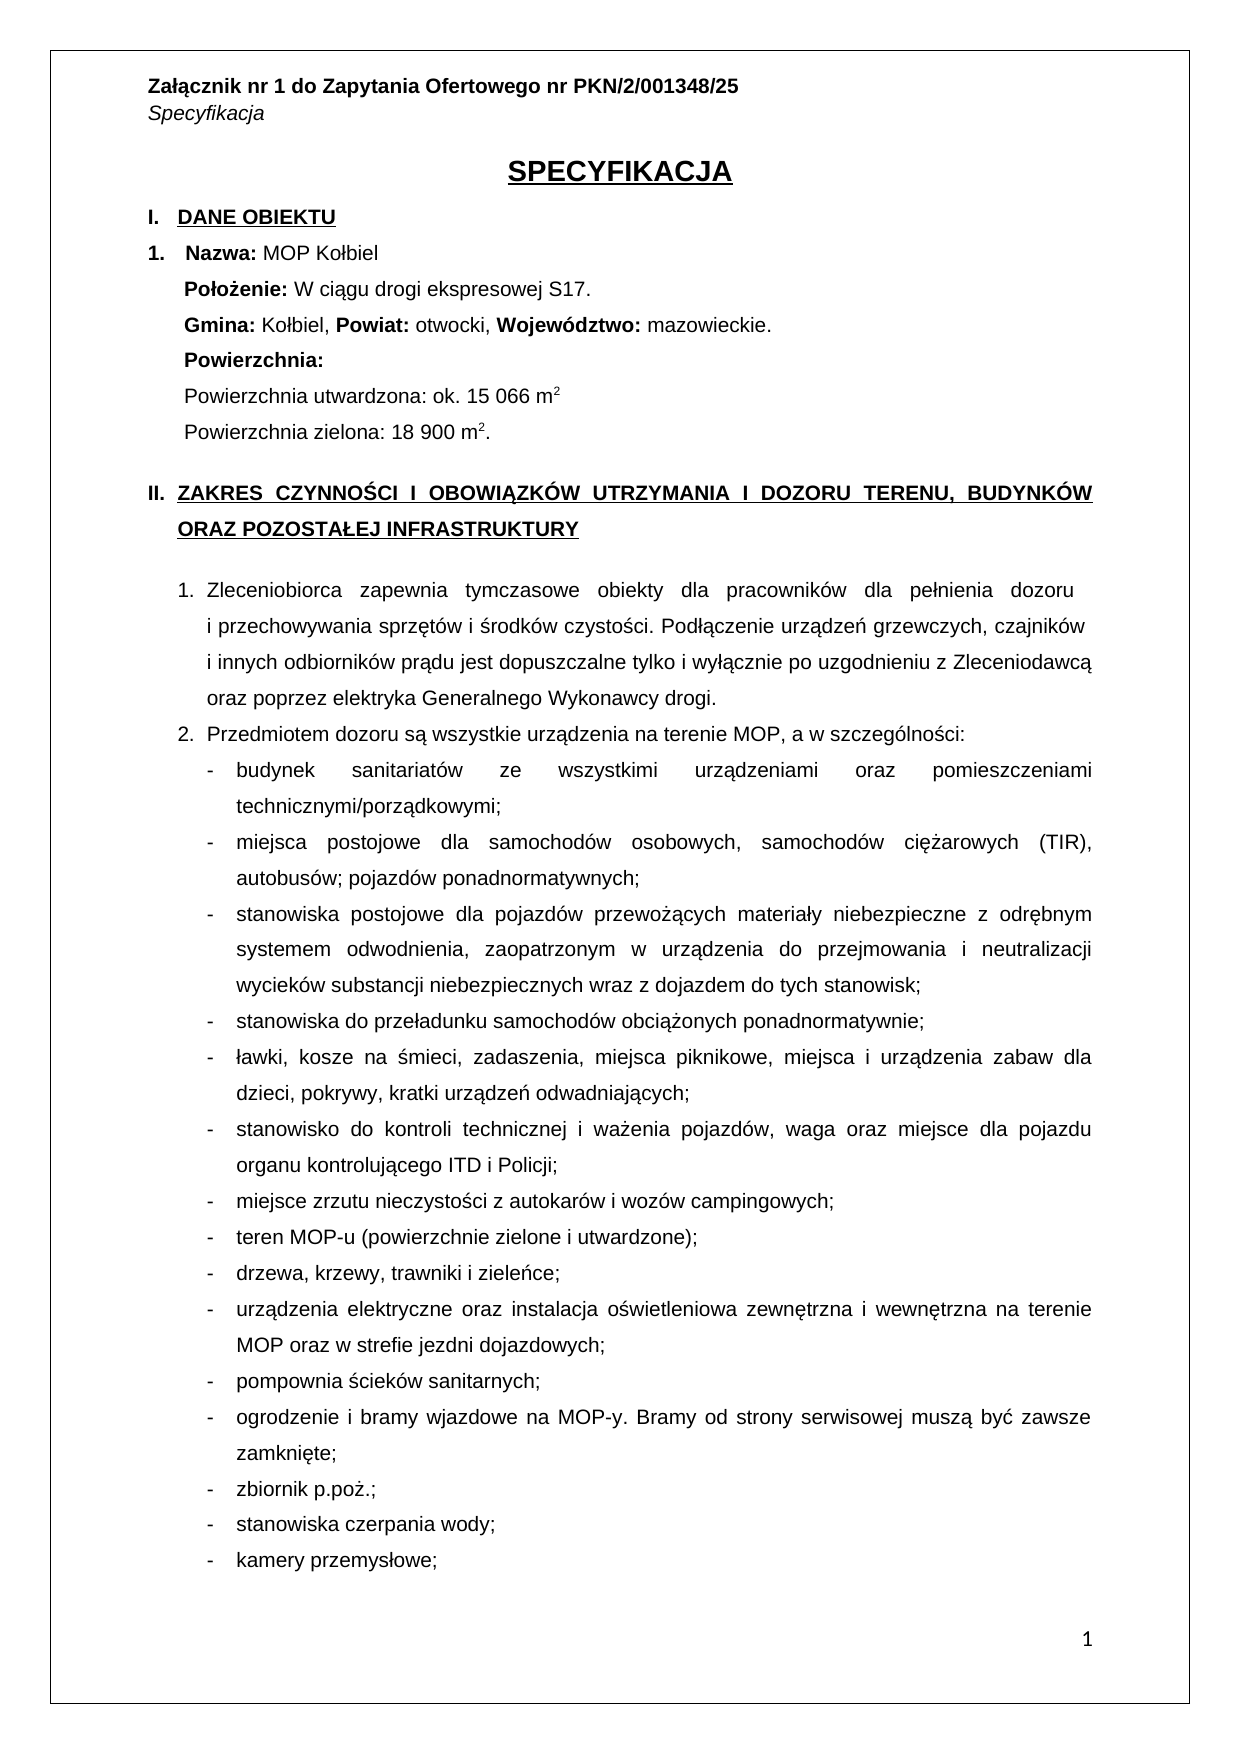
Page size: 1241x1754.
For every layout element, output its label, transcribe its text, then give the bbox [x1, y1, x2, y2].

text Położenie: W ciągu drogi ekspresowej S17. [110, 276, 1093, 300]
list drzewa, krzewy, trawniki i zieleńce; [207, 1261, 1093, 1285]
list stanowisko do kontroli technicznej i ważenia pojazdów, waga oraz miejsce dla pojazdu organu kontrolującego ITD i Policji; [207, 1117, 1093, 1177]
list budynek sanitariatów ze wszystkimi urządzeniami oraz pomieszczeniami technicznymi/porządkowymi; [207, 758, 1093, 817]
list Zleceniobiorca zapewnia tymczasowe obiekty dla pracowników dla pełnienia dozoru i przechowywania sprzętów i środków czystości. Podłączenie urządzeń grzewczych, czajników i innych odbiorników prądu jest dopuszczalne tylko i wyłącznie po uzgodnieniu z Zleceniodawcą oraz poprzez elektryka Generalnego Wykonawcy drogi. [177, 578, 1093, 710]
list Przedmiotem dozoru są wszystkie urządzenia na terenie MOP, a w szczególności: [177, 722, 1093, 746]
list zbiornik p.poż.; [207, 1476, 1093, 1500]
text Powierzchnia zielona: 18 900 m2. [110, 420, 1093, 444]
text Powierzchnia utwardzona: ok. 15 066 m2 [110, 384, 1093, 408]
list stanowiska czerpania wody; [207, 1512, 1093, 1536]
list teren MOP-u (powierzchnie zielone i utwardzone); [207, 1225, 1093, 1249]
list miejsce zrzutu nieczystości z autokarów i wozów campingowych; [207, 1189, 1093, 1213]
text Gmina: Kołbiel, Powiat: otwocki, Województwo: mazowieckie. [110, 312, 1093, 336]
text SPECYFIKACJA [148, 154, 1093, 188]
list stanowiska postojowe dla pojazdów przewożących materiały niebezpieczne z odrębnym systemem odwodnienia, zaopatrzonym w urządzenia do przejmowania i neutralizacji wycieków substancji niebezpiecznych wraz z dojazdem do tych stanowisk; [207, 901, 1093, 997]
list ogrodzenie i bramy wjazdowe na MOP-y. Bramy od strony serwisowej muszą być zawsze zamknięte; [207, 1404, 1093, 1464]
list DANE OBIEKTU [148, 204, 1093, 228]
list stanowiska do przeładunku samochodów obciążonych ponadnormatywnie; [207, 1009, 1093, 1033]
list ZAKRES CZYNNOŚCI I OBOWIĄZKÓW UTRZYMANIA I DOZORU TERENU, BUDYNKÓW ORAZ POZOSTAŁEJ INFRASTRUKTURY [148, 481, 1093, 541]
list Nazwa: MOP Kołbiel [148, 241, 1093, 264]
list pompownia ścieków sanitarnych; [207, 1368, 1093, 1392]
list kamery przemysłowe; [207, 1548, 1093, 1572]
list ławki, kosze na śmieci, zadaszenia, miejsca piknikowe, miejsca i urządzenia zabaw dla dzieci, pokrywy, kratki urządzeń odwadniających; [207, 1045, 1093, 1105]
list urządzenia elektryczne oraz instalacja oświetleniowa zewnętrzna i wewnętrzna na terenie MOP oraz w strefie jezdni dojazdowych; [207, 1297, 1093, 1357]
list miejsca postojowe dla samochodów osobowych, samochodów ciężarowych (TIR), autobusów; pojazdów ponadnormatywnych; [207, 829, 1093, 889]
text Powierzchnia: [110, 348, 1093, 372]
